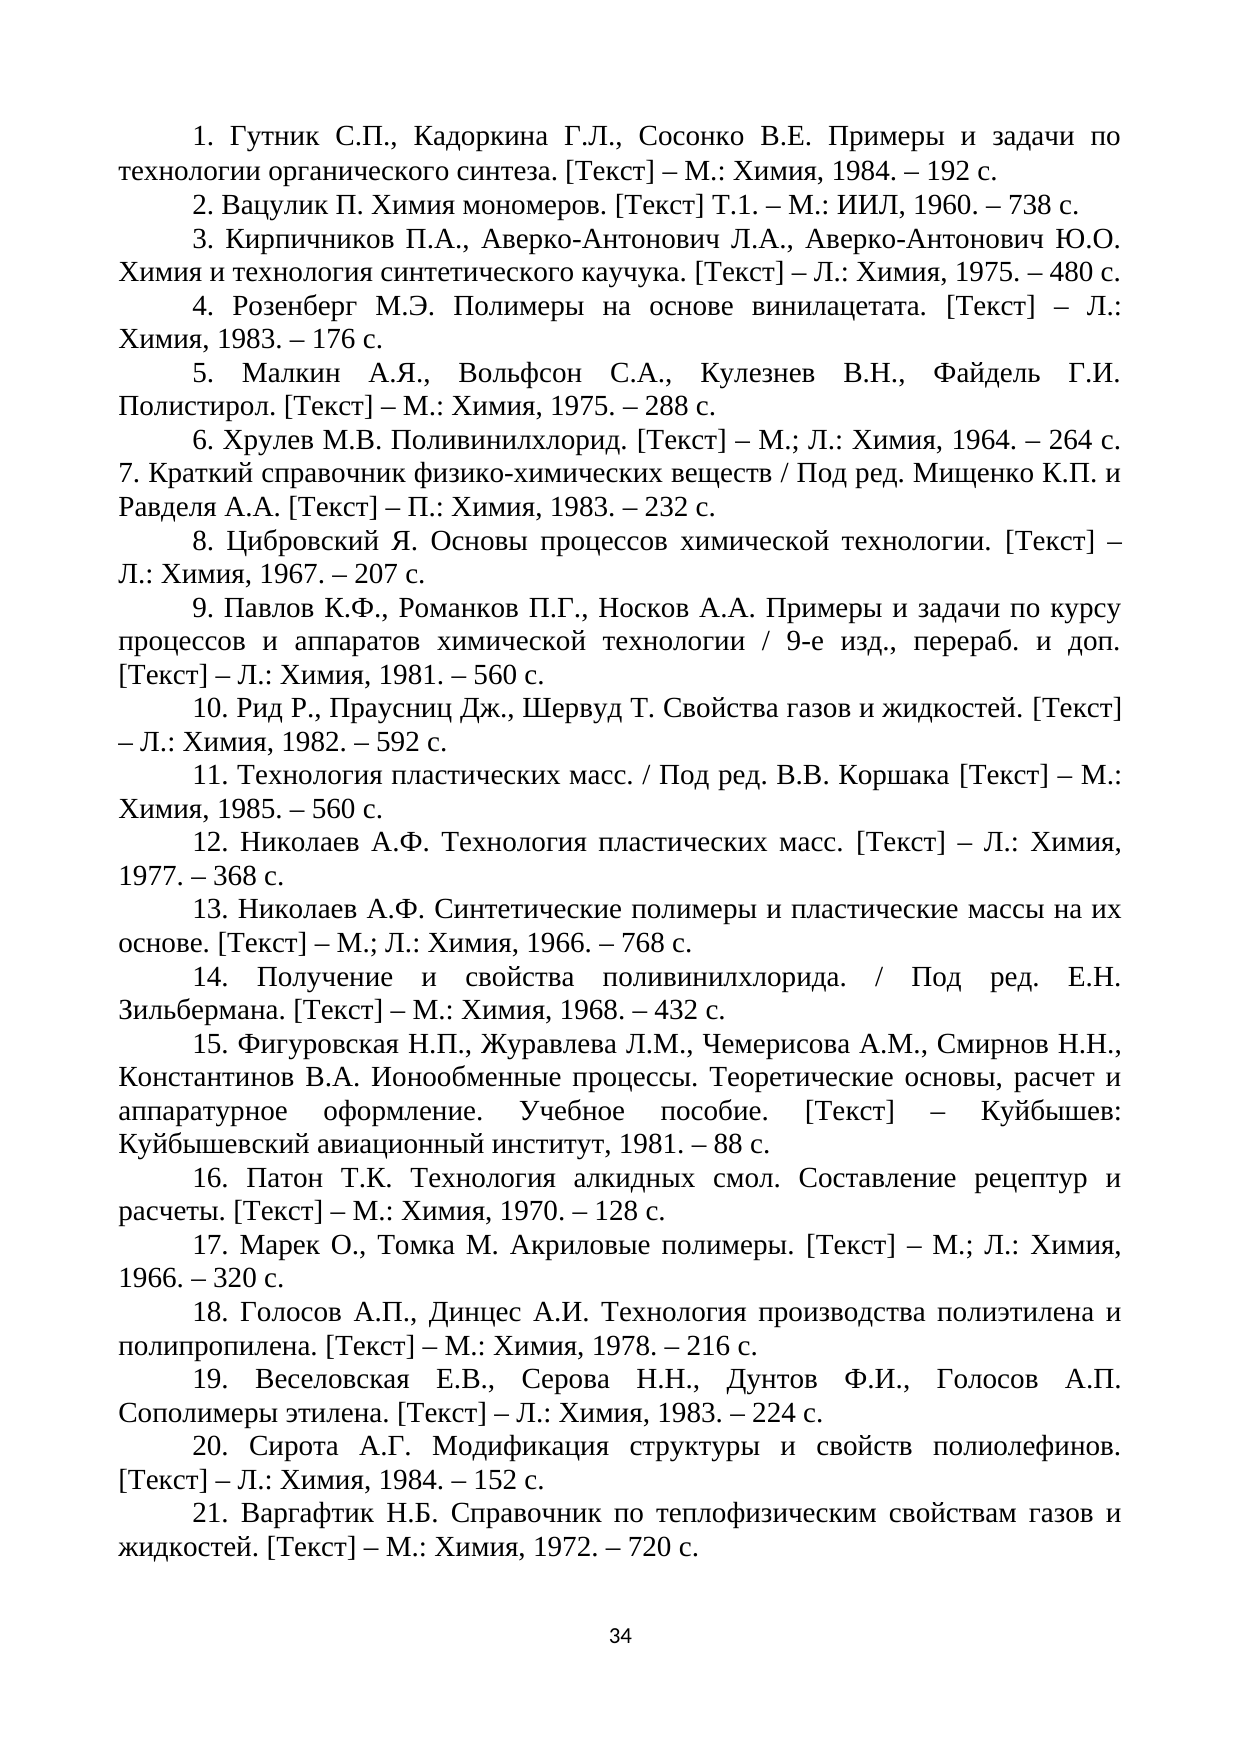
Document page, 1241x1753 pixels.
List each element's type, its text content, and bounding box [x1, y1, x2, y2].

text 10. Рид Р., Праусниц Дж., Шервуд Т. Свойства газов и жидкостей. [Текст] – Л.: Химия, 1982. – 592 с. [118, 690, 1122, 757]
text 6. Хрулев М.В. Поливинилхлорид. [Текст] – М.; Л.: Химия, 1964. – 264 с. 7. Краткий справочник физико-химических веществ / Под ред. Мищенко К.П. и Равделя А.А. [Текст] – П.: Химия, 1983. – 232 с. [118, 422, 1122, 523]
text 20. Сирота А.Г. Модификация структуры и свойств полиолефинов. [Текст] – Л.: Химия, 1984. – 152 с. [118, 1428, 1122, 1495]
text 9. Павлов К.Ф., Романков П.Г., Носков А.А. Примеры и задачи по курсу процессов и аппаратов химической технологии / 9-е изд., перераб. и доп. [Текст] – Л.: Химия, 1981. – 560 с. [118, 590, 1122, 690]
text 16. Патон Т.К. Технология алкидных смол. Составление рецептур и расчеты. [Текст] – М.: Химия, 1970. – 128 с. [118, 1160, 1122, 1227]
text 8. Цибровский Я. Основы процессов химической технологии. [Текст] – Л.: Химия, 1967. – 207 с. [118, 523, 1122, 590]
text 1. Гутник С.П., Кадоркина Г.Л., Сосонко В.Е. Примеры и задачи по технологии органического синтеза. [Текст] – М.: Химия, 1984. – 192 с. [118, 118, 1122, 187]
text 2. Вацулик П. Химия мономеров. [Текст] Т.1. – М.: ИИЛ, 1960. – 738 с. [118, 187, 1122, 221]
text 4. Розенберг М.Э. Полимеры на основе винилацетата. [Текст] – Л.: Химия, 1983. – 176 с. [118, 288, 1122, 355]
text 11. Технология пластических масс. / Под ред. В.В. Коршака [Текст] – М.: Химия, 1985. – 560 с. [118, 757, 1122, 824]
text 15. Фигуровская Н.П., Журавлева Л.М., Чемерисова А.М., Смирнов Н.Н., Константинов В.А. Ионообменные процессы. Теоретические основы, расчет и аппаратурное оформление. Учебное пособие. [Текст] – Куйбышев: Куйбышевский авиационный институт, 1981. – 88 с. [118, 1026, 1122, 1160]
text 17. Марек О., Томка М. Акриловые полимеры. [Текст] – М.; Л.: Химия, 1966. – 320 с. [118, 1227, 1122, 1294]
text 18. Голосов А.П., Динцес А.И. Технология производства полиэтилена и полипропилена. [Текст] – М.: Химия, 1978. – 216 с. [118, 1294, 1122, 1361]
text 21. Варгафтик Н.Б. Справочник по теплофизическим свойствам газов и жидкостей. [Текст] – М.: Химия, 1972. – 720 с. [118, 1495, 1122, 1562]
text 13. Николаев А.Ф. Синтетические полимеры и пластические массы на их основе. [Текст] – М.; Л.: Химия, 1966. – 768 с. [118, 892, 1122, 959]
text 5. Малкин А.Я., Вольфсон С.А., Кулезнев В.Н., Файдель Г.И. Полистирол. [Текст] – М.: Химия, 1975. – 288 с. [118, 355, 1122, 422]
text 14. Получение и свойства поливинилхлорида. / Под ред. Е.Н. Зильбермана. [Текст] – М.: Химия, 1968. – 432 с. [118, 959, 1122, 1026]
text 3. Кирпичников П.А., Аверко-Антонович Л.А., Аверко-Антонович Ю.О. Химия и технология синтетического каучука. [Текст] – Л.: Химия, 1975. – 480 с. [118, 221, 1122, 288]
text 12. Николаев А.Ф. Технология пластических масс. [Текст] – Л.: Химия, 1977. – 368 с. [118, 824, 1122, 892]
text 19. Веселовская Е.В., Серова Н.Н., Дунтов Ф.И., Голосов А.П. Сополимеры этилена. [Текст] – Л.: Химия, 1983. – 224 с. [118, 1361, 1122, 1428]
